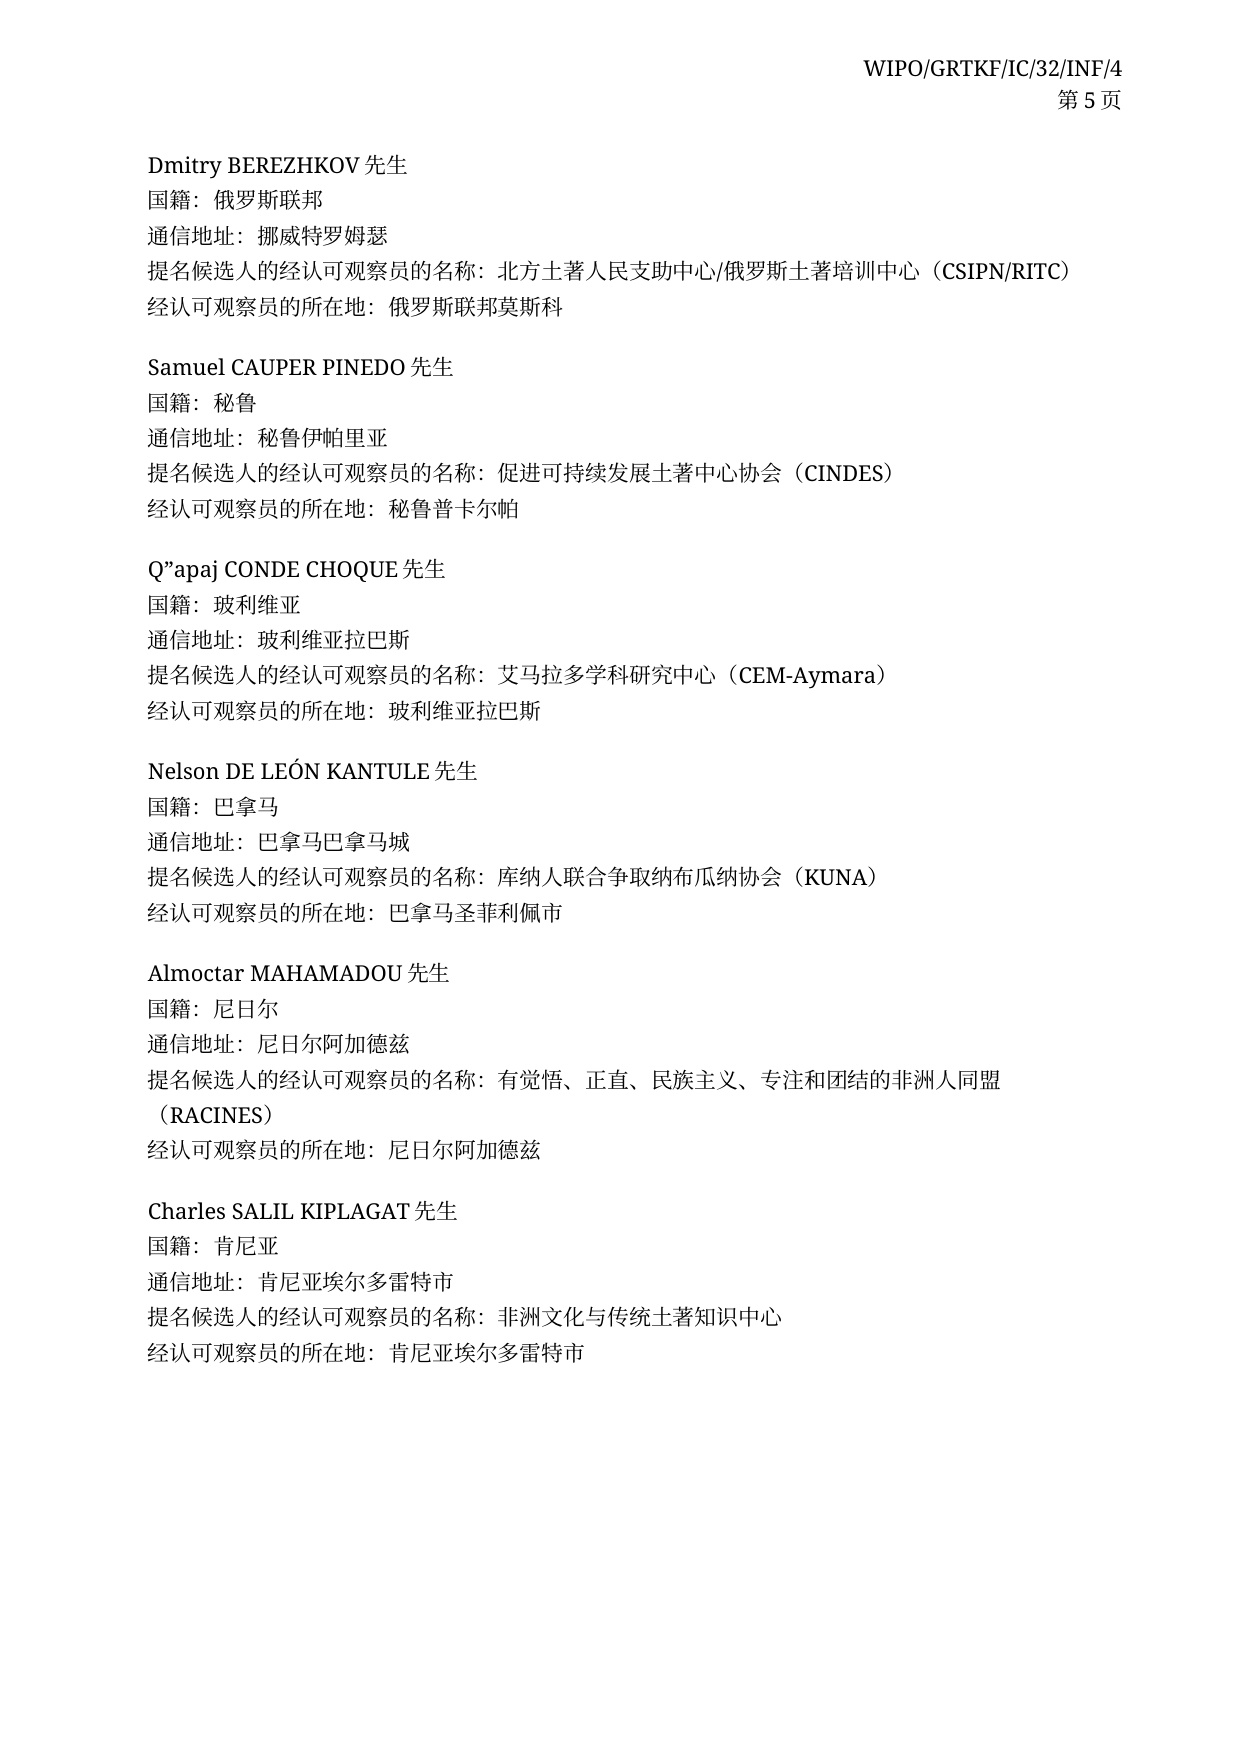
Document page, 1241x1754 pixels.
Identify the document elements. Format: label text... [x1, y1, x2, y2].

text Samuel CAUPER PINEDO先生 国籍：秘鲁 通信地址：秘鲁伊帕里亚 提名候选人的经认可观察员的名称：促进可持续发展土著中心协会（CINDES） 经认可观察员的所在地：秘鲁普卡尔帕 [148, 346, 1122, 523]
text Q”apaj CONDE CHOQUE先生 国籍：玻利维亚 通信地址：玻利维亚拉巴斯 提名候选人的经认可观察员的名称：艾马拉多学科研究中心（CEM-Aymara） 经认可观察员的所在地：玻利维亚拉巴斯 [148, 548, 1122, 726]
text Nelson DE LEÓN KANTULE先生 国籍：巴拿马 通信地址：巴拿马巴拿马城 提名候选人的经认可观察员的名称：库纳人联合争取纳布瓜纳协会（KUNA） 经认可观察员的所在地：巴拿马圣菲利佩市 [148, 751, 1122, 928]
text Dmitry BEREZHKOV先生 国籍：俄罗斯联邦 通信地址：挪威特罗姆瑟 提名候选人的经认可观察员的名称：北方土著人民支助中心/俄罗斯土著培训中心（CSIPN/RITC） 经认可观察员的所在地：俄罗斯联邦莫斯科 [148, 144, 1122, 321]
text Charles SALIL KIPLAGAT先生 国籍：肯尼亚 通信地址：肯尼亚埃尔多雷特市 提名候选人的经认可观察员的名称：非洲文化与传统土著知识中心 经认可观察员的所在地：肯尼亚埃尔多雷特市 [148, 1190, 1122, 1367]
text Almoctar MAHAMADOU先生 国籍：尼日尔 通信地址：尼日尔阿加德兹 提名候选人的经认可观察员的名称：有觉悟、正直、民族主义、专注和团结的非洲人同盟（RACINES） 经认可观察员的所在地：尼日尔阿加德兹 [148, 953, 1122, 1165]
